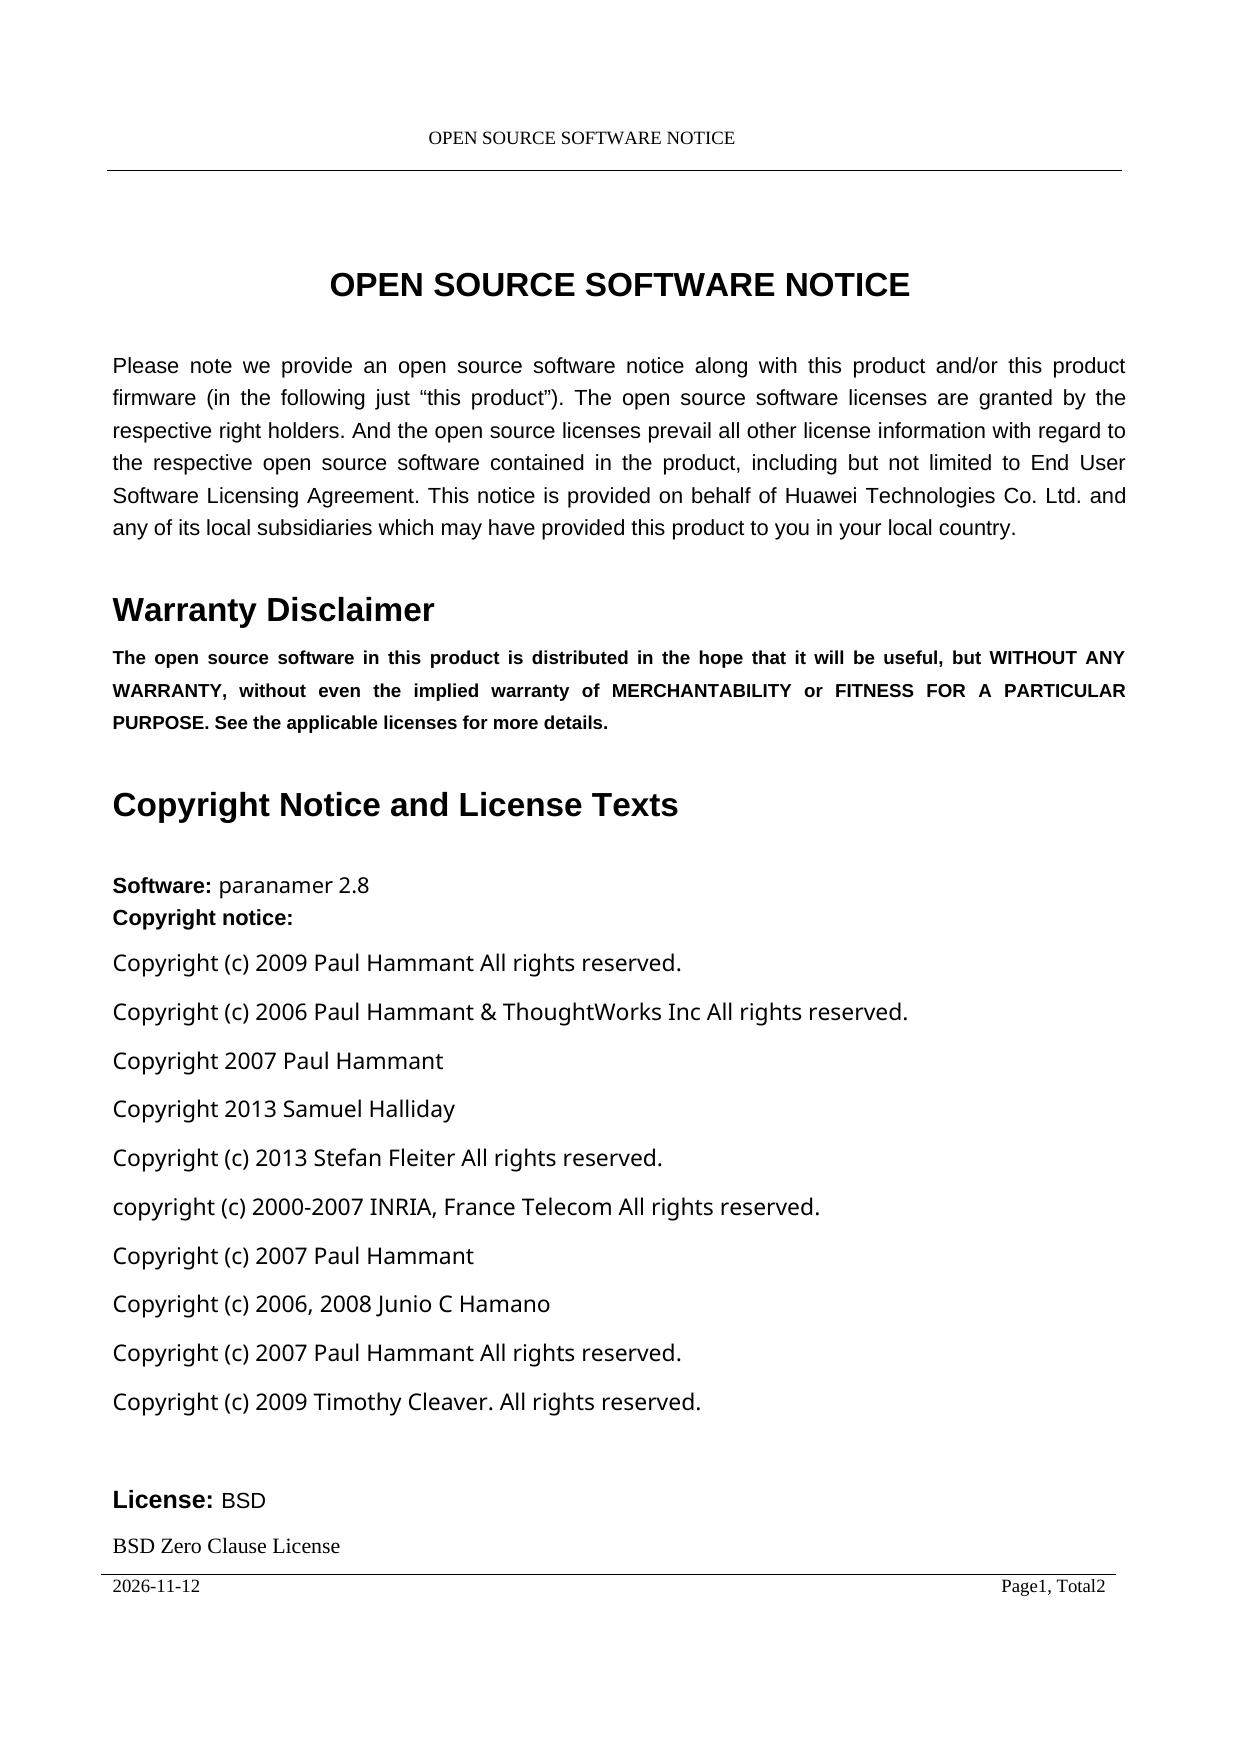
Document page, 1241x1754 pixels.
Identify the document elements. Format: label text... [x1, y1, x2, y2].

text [112, 1530, 1128, 1562]
text Warranty Disclaimer [112, 576, 1128, 641]
text The open source software in this product is distributed in the hope that it will be useful, but WITHOUT ANY WARRANTY, without even the implied warranty of MERCHANTABILITY or FITNESS FOR A PARTICULAR PURPOSE. See the applicable licenses for more details. [112, 641, 1128, 739]
text Please note we provide an open source software notice along with this product and/or this product firmware (in the following just “this product”). The open source software licenses are granted by the respective right holders. And the open source licenses prevail all other license information with regard to the respective open source software contained in the product, including but not limited to End User Software Licensing Agreement. This notice is provided on behalf of Huawei Technologies Co. Ltd. and any of its local subsidiaries which may have provided this product to you in your local country. [112, 349, 1128, 544]
text Software: paranamer 2.8 [112, 869, 1128, 901]
text License: BSD [112, 1483, 1128, 1515]
text OPEN SOURCE SOFTWARE NOTICE [112, 251, 1128, 316]
text Copyright (c) 2009 Paul Hammant All rights reserved. Copyright (c) 2006 Paul Hammant & ThoughtWorks Inc All rights reserved. Copyright 2007 Paul Hammant Copyright 2013 Samuel Halliday Copyright (c) 2013 Stefan Fleiter All rights reserved. copyright (c) 2000-2007 INRIA, France Telecom All rights reserved. Copyright (c) 2007 Paul Hammant Copyright (c) 2006, 2008 Junio C Hamano Copyright (c) 2007 Paul Hammant All rights reserved. Copyright (c) 2009 Timothy Cleaver. All rights reserved. [112, 947, 1128, 1467]
text Copyright Notice and License Texts [112, 771, 1128, 836]
text Copyright notice: [112, 901, 1128, 934]
